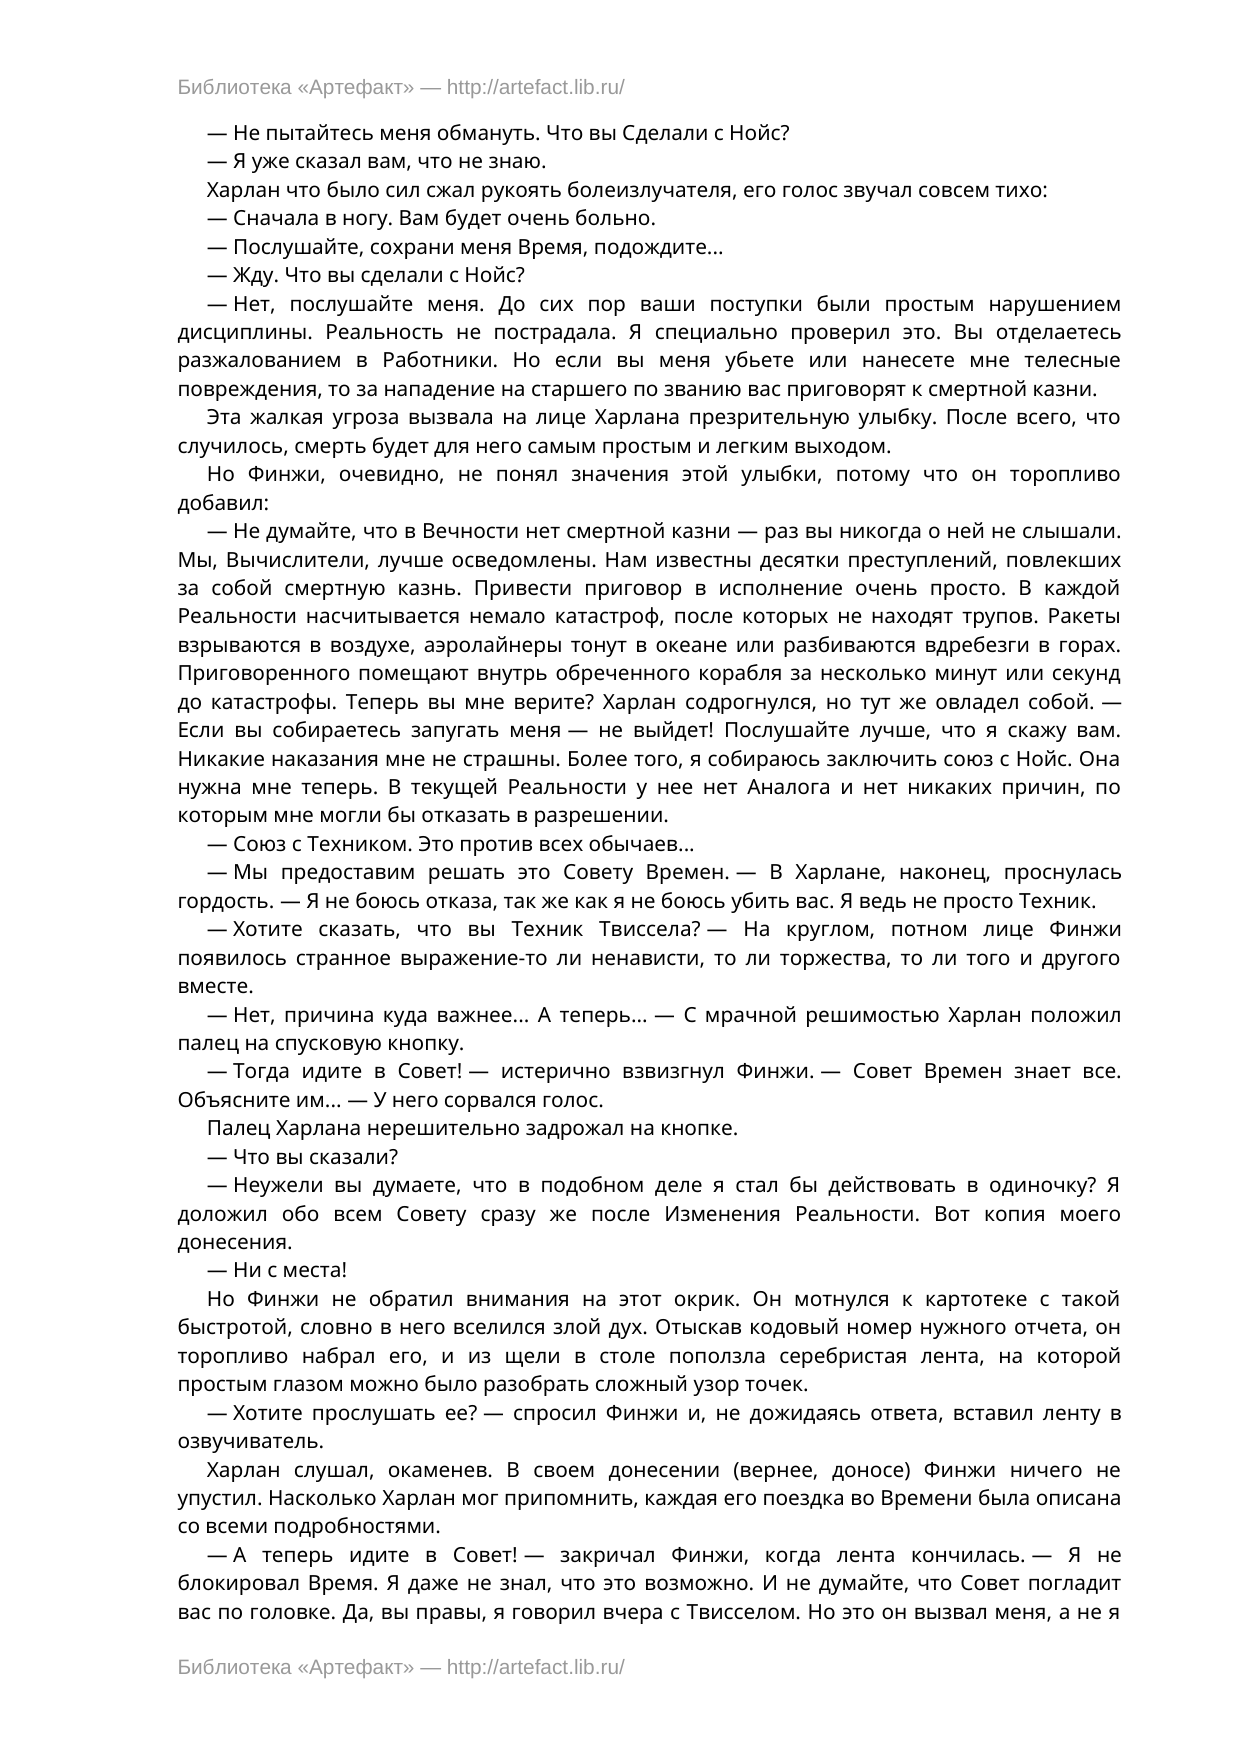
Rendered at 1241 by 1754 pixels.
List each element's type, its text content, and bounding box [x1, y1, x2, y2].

text — Я уже сказал вам, что не знаю. [177, 147, 1122, 175]
text Эта жалкая угроза вызвала на лице Харлана презрительную улыбку. После всего, что случилось, смерть будет для него самым простым и легким выходом. [177, 402, 1122, 459]
text Харлан что было сил сжал рукоять болеизлучателя, его голос звучал совсем тихо: [177, 175, 1122, 203]
text — Хотите сказать, что вы Техник Твиссела? — На круглом, потном лице Финжи появилось странное выражение-то ли ненависти, то ли торжества, то ли того и другого вместе. [177, 914, 1122, 1000]
text — Нет, причина куда важнее... А теперь... — С мрачной решимостью Харлан положил палец на спусковую кнопку. [177, 1000, 1122, 1057]
text Харлан слушал, окаменев. В своем донесении (вернее, доносе) Финжи ничего не упустил. Насколько Харлан мог припомнить, каждая его поездка во Времени была описана со всеми подробностями. [177, 1455, 1122, 1540]
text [177, 1540, 1122, 1625]
text — Нет, послушайте меня. До сих пор ваши поступки были простым нарушением дисциплины. Реальность не пострадала. Я специально проверил это. Вы отделаетесь разжалованием в Работники. Но если вы меня убьете или нанесете мне телесные повреждения, то за нападение на старшего по званию вас приговорят к смертной казни. [177, 289, 1122, 402]
text — Не думайте, что в Вечности нет смертной казни — раз вы никогда о ней не слышали. Мы, Вычислители, лучше осведомлены. Нам известны десятки преступлений, повлекших за собой смертную казнь. Привести приговор в исполнение очень просто. В каждой Реальности насчитывается немало катастроф, после которых не находят трупов. Ракеты взрываются в воздухе, аэролайнеры тонут в океане или разбиваются вдребезги в горах. Приговоренного помещают внутрь обреченного корабля за несколько минут или секунд до катастрофы. Теперь вы мне верите? Харлан содрогнулся, но тут же овладел собой. — Если вы собираетесь запугать меня — не выйдет! Послушайте лучше, что я скажу вам. Никакие наказания мне не страшны. Более того, я собираюсь заключить союз с Нойс. Она нужна мне теперь. В текущей Реальности у нее нет Аналога и нет никаких причин, по которым мне могли бы отказать в разрешении. [177, 516, 1122, 829]
text — Тогда идите в Совет! — истерично взвизгнул Финжи. — Совет Времен знает все. Объясните им... — У него сорвался голос. [177, 1057, 1122, 1113]
text — Сначала в ногу. Вам будет очень больно. [177, 203, 1122, 232]
text — Неужели вы думаете, что в подобном деле я стал бы действовать в одиночку? Я доложил обо всем Совету сразу же после Изменения Реальности. Вот копия моего донесения. [177, 1170, 1122, 1256]
text — Что вы сказали? [177, 1142, 1122, 1170]
text — Не пытайтесь меня обмануть. Что вы Сделали с Нойс? [177, 118, 1122, 147]
text — Мы предоставим решать это Совету Времен. — В Харлане, наконец, проснулась гордость. — Я не боюсь отказа, так же как я не боюсь убить вас. Я ведь не просто Техник. [177, 857, 1122, 914]
text — Послушайте, сохрани меня Время, подождите... [177, 232, 1122, 260]
text — Жду. Что вы сделали с Нойс? [177, 260, 1122, 289]
text Палец Харлана нерешительно задрожал на кнопке. [177, 1113, 1122, 1142]
text — Хотите прослушать ее? — спросил Финжи и, не дожидаясь ответа, вставил ленту в озвучиватель. [177, 1398, 1122, 1455]
text Но Финжи не обратил внимания на этот окрик. Он мотнулся к картотеке с такой быстротой, словно в него вселился злой дух. Отыскав кодовый номер нужного отчета, он торопливо набрал его, и из щели в столе поползла серебристая лента, на которой простым глазом можно было разобрать сложный узор точек. [177, 1284, 1122, 1398]
text Но Финжи, очевидно, не понял значения этой улыбки, потому что он торопливо добавил: [177, 459, 1122, 516]
text — Ни с места! [177, 1256, 1122, 1284]
text — Союз с Техником. Это против всех обычаев... [177, 829, 1122, 857]
